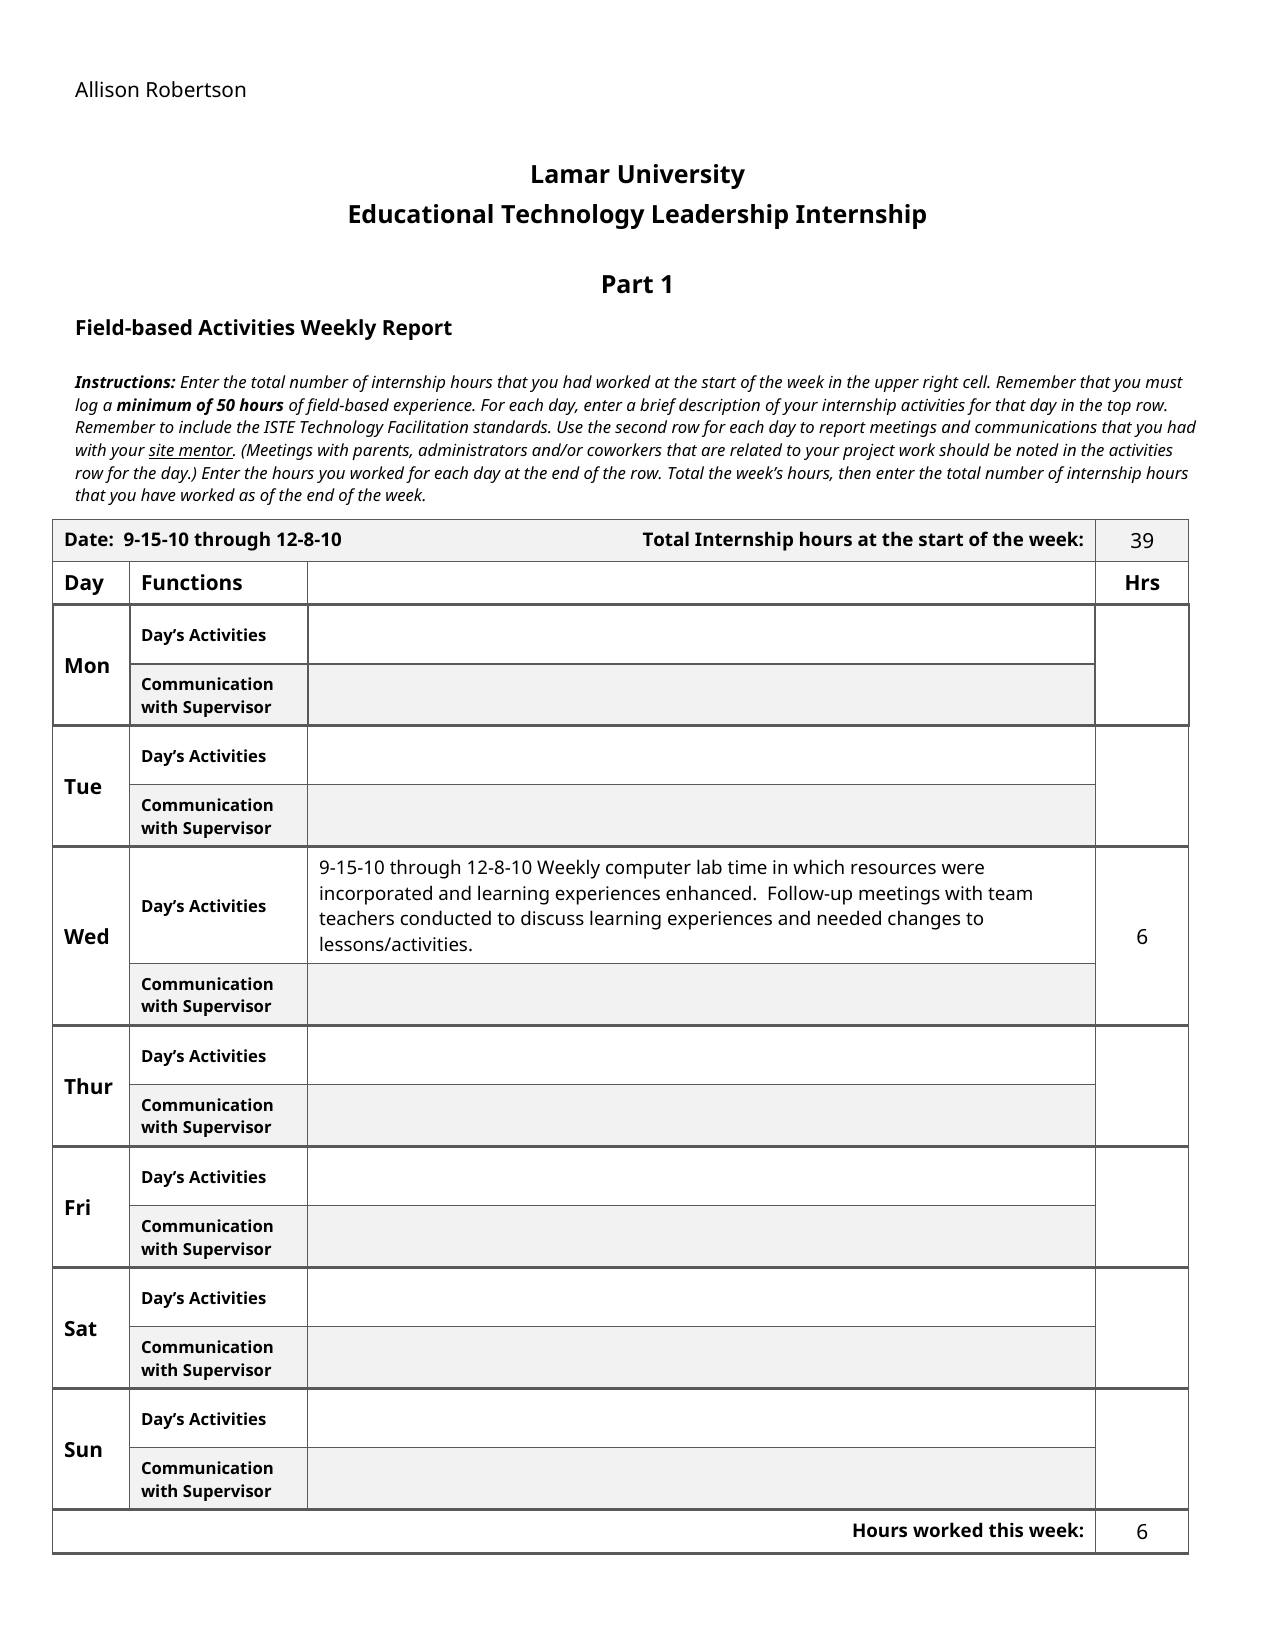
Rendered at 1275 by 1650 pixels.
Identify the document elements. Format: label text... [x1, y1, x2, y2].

table_cell [1096, 1027, 1188, 1145]
table_cell [308, 1206, 1095, 1266]
table_cell [308, 964, 1095, 1024]
table_cell 6 [1096, 848, 1188, 1024]
table_cell Day [53, 562, 129, 603]
table_cell Communication with Supervisor [130, 1085, 307, 1145]
table_header Date: 9-15-10 through 12-8-10 Total Internship hours at the start of the week: [53, 520, 1095, 561]
table_cell Sat [53, 1269, 129, 1387]
table_cell Communication with Supervisor [130, 1206, 307, 1266]
table_cell Fri [53, 1148, 129, 1266]
table_cell Sun [53, 1390, 129, 1508]
table_cell [308, 1148, 1095, 1205]
table_cell Day’s Activities [130, 1269, 307, 1326]
table_cell [308, 1085, 1095, 1145]
table_cell [308, 1027, 1095, 1084]
table_cell Communication with Supervisor [130, 1327, 307, 1387]
table_cell Communication with Supervisor [130, 1448, 307, 1508]
table_cell [308, 727, 1095, 784]
table_cell [308, 1327, 1095, 1387]
table_cell 9-15-10 through 12-8-10 Weekly computer lab time in which resources were incorporated and learning experiences enhanced. Follow-up meetings with team teachers conducted to discuss learning experiences and needed changes to lessons/activities. [308, 848, 1095, 963]
table_cell [309, 606, 1094, 663]
table_cell Day’s Activities [130, 848, 307, 963]
table_cell [308, 1390, 1095, 1447]
table_cell Day’s Activities [131, 606, 307, 663]
table_cell [1096, 1269, 1188, 1387]
subtitle Field-based Activities Weekly Report [75, 313, 1200, 341]
table_cell Wed [53, 848, 129, 1024]
table_cell Functions [130, 562, 307, 603]
text Instructions: Enter the total number of internship hours that you had worked at the start of the week in the upper right cell. Remember that you must log a minimum of 50 hours of field-based experience. For each day, enter a brief description of your internship activities for that day in the top row. Remember to include the ISTE Technology Facilitation standards. Use the second row for each day to report meetings and communications that you had with your site mentor. (Meetings with parents, administrators and/or coworkers that are related to your project work should be noted in the activities row for the day.) Enter the hours you worked for each day at the end of the row. Total the week’s hours, then enter the total number of internship hours that you have worked as of the end of the week. [75, 370, 1200, 507]
table_cell Thur [53, 1027, 129, 1145]
table_cell [1096, 606, 1188, 724]
table_cell 6 [1096, 1511, 1188, 1552]
table_cell [308, 1448, 1095, 1508]
table_cell [308, 785, 1095, 845]
table_cell Day’s Activities [130, 1027, 307, 1084]
table_cell Tue [53, 727, 129, 845]
table_cell Communication with Supervisor [131, 665, 307, 724]
table_cell Day’s Activities [130, 1390, 307, 1447]
table_cell [1096, 727, 1188, 845]
table_cell Communication with Supervisor [130, 785, 307, 845]
table_cell Mon [54, 606, 129, 724]
subtitle Part 1 [75, 266, 1200, 301]
table_cell [309, 665, 1094, 724]
table_cell [1096, 1390, 1188, 1508]
table_cell [1096, 1148, 1188, 1266]
table_header 39 [1096, 520, 1188, 561]
table_cell [308, 1269, 1095, 1326]
table_cell Communication with Supervisor [130, 964, 307, 1024]
subtitle Lamar University [75, 157, 1200, 191]
table_cell Hours worked this week: [53, 1511, 1095, 1552]
table_cell Day’s Activities [130, 1148, 307, 1205]
table_cell Hrs [1096, 562, 1188, 603]
table_cell Day’s Activities [130, 727, 307, 784]
table_cell [308, 562, 1095, 603]
subtitle Educational Technology Leadership Internship [75, 197, 1200, 231]
